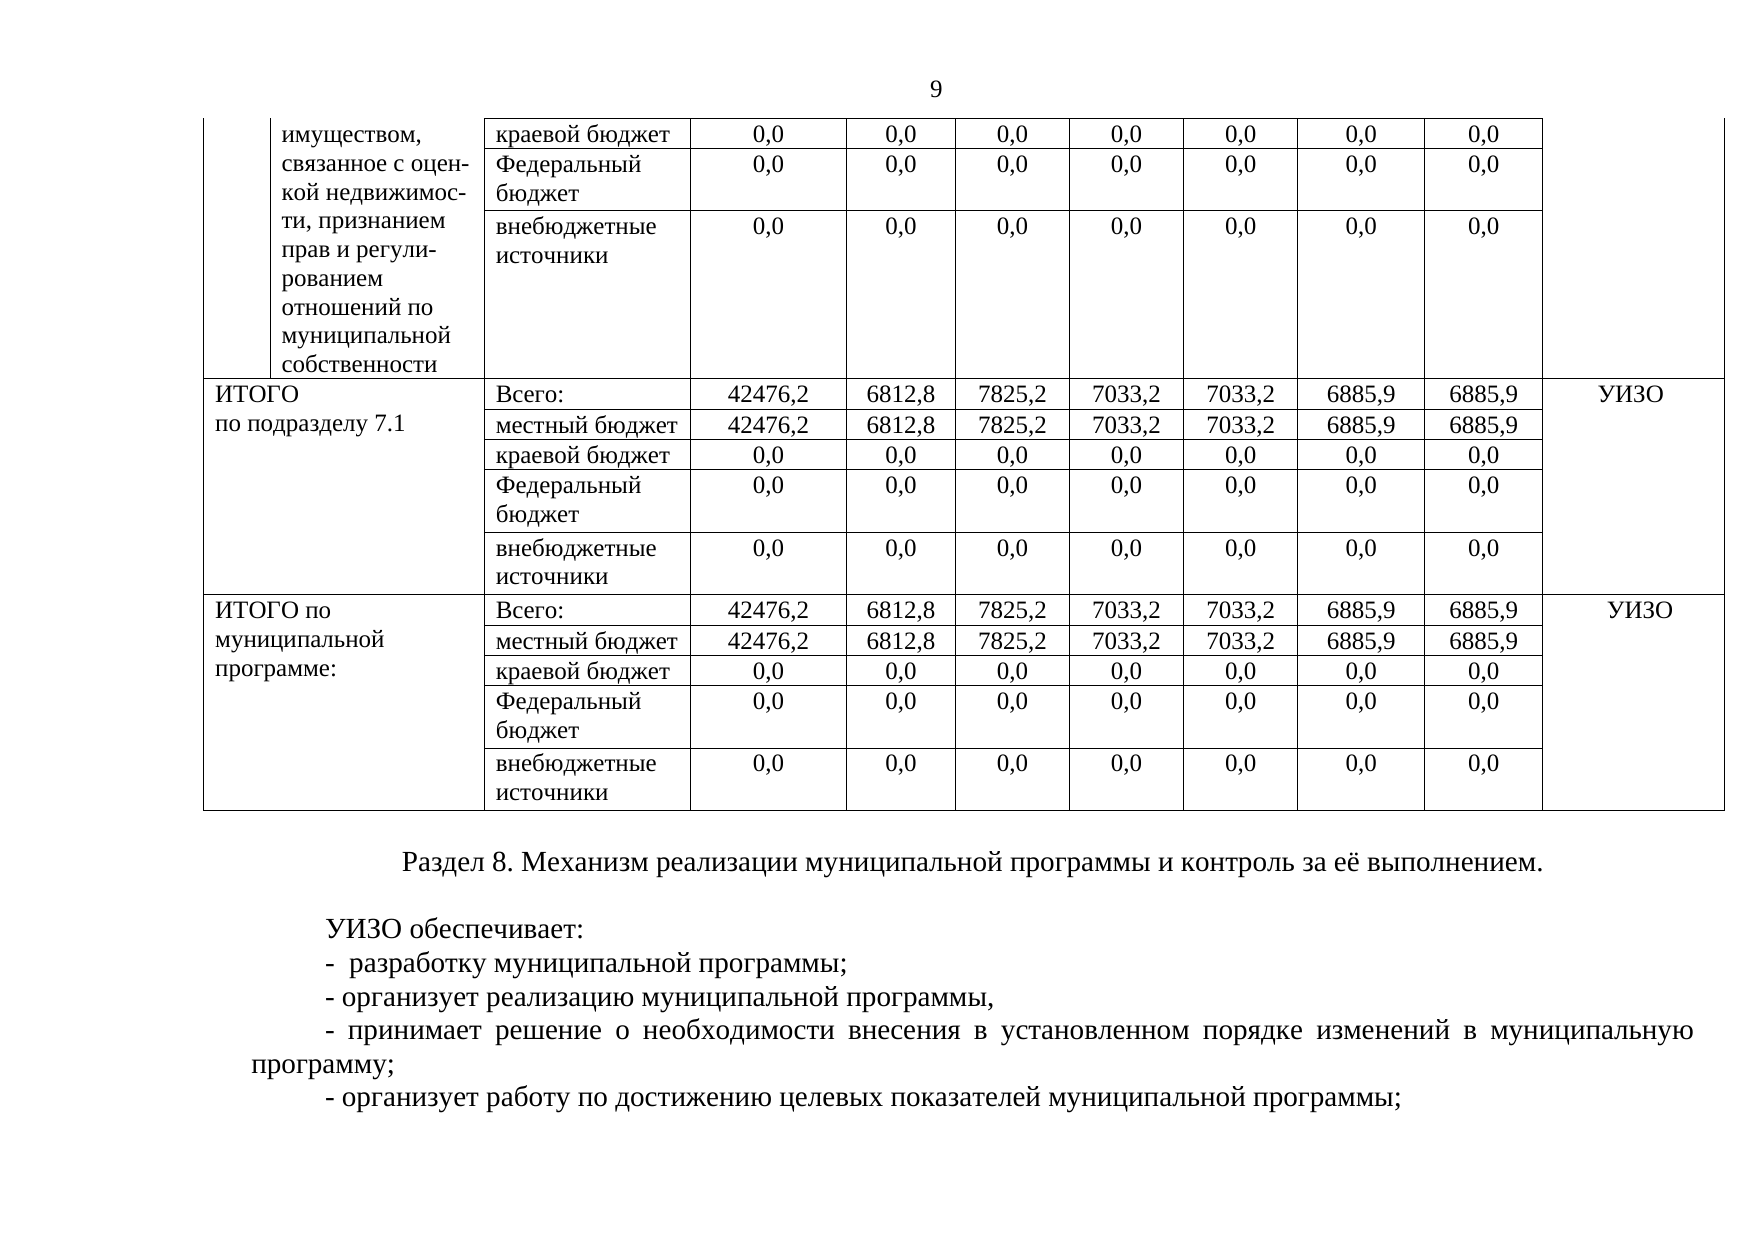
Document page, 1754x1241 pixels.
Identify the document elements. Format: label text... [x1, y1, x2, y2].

table_cell 0,0 [956, 470, 1069, 532]
text - организует реализацию муниципальной программы, [251, 979, 1695, 1012]
table_cell 0,0 [691, 440, 846, 469]
table_cell 0,0 [956, 749, 1069, 810]
table_cell 0,0 [1184, 470, 1297, 532]
table_cell 0,0 [1070, 533, 1183, 594]
table_cell 0,0 [1184, 533, 1297, 594]
table_cell 0,0 [1070, 749, 1183, 810]
table_cell 0,0 [1070, 470, 1183, 532]
table_cell 0,0 [691, 149, 846, 210]
table_cell 7033,2 [1070, 626, 1183, 655]
table_cell 0,0 [847, 211, 955, 378]
table_cell 0,0 [1298, 749, 1424, 810]
table_cell 0,0 [1070, 686, 1183, 747]
table_cell 7033,2 [1184, 410, 1297, 439]
table_cell 0,0 [847, 656, 955, 685]
table_cell 0,0 [956, 211, 1069, 378]
table_cell внебюджетные источники [485, 211, 690, 378]
table_cell 0,0 [1184, 440, 1297, 469]
table_cell 0,0 [1298, 149, 1424, 210]
table_cell 0,0 [1184, 149, 1297, 210]
table_cell местный бюджет [485, 410, 690, 439]
table_cell 6812,8 [847, 379, 955, 409]
table_cell УИЗО [1543, 595, 1724, 810]
table_cell Всего: [485, 595, 690, 625]
table_cell 6885,9 [1425, 626, 1542, 655]
table_cell 0,0 [1425, 533, 1542, 594]
table_cell 0,0 [1298, 656, 1424, 685]
table_cell 6812,8 [847, 595, 955, 625]
table_cell местный бюджет [485, 626, 690, 655]
table_cell 42476,2 [691, 595, 846, 625]
table_cell 7033,2 [1070, 410, 1183, 439]
table_cell 0,0 [1184, 119, 1297, 148]
table_cell 7033,2 [1184, 626, 1297, 655]
table_cell 0,0 [691, 656, 846, 685]
table_cell 7825,2 [956, 410, 1069, 439]
text УИЗО обеспечивает: [251, 912, 1695, 945]
table_cell краевой бюджет [485, 119, 690, 148]
table_cell 0,0 [1425, 440, 1542, 469]
table_cell 6885,9 [1298, 379, 1424, 409]
table_cell 0,0 [847, 119, 955, 148]
table_cell 0,0 [691, 119, 846, 148]
table_cell 6885,9 [1298, 626, 1424, 655]
table_cell краевой бюджет [485, 440, 690, 469]
table_cell 0,0 [1425, 119, 1542, 148]
table_cell 0,0 [847, 686, 955, 747]
table_cell 0,0 [1184, 686, 1297, 747]
text - организует работу по достижению целевых показателей муниципальной программы; [251, 1079, 1695, 1113]
table_cell 42476,2 [691, 379, 846, 409]
table_cell 0,0 [956, 533, 1069, 594]
table_cell Федеральный бюджет [485, 470, 690, 532]
table_cell 0,0 [1298, 119, 1424, 148]
table_cell 0,0 [1425, 656, 1542, 685]
table_cell 0,0 [1070, 149, 1183, 210]
table_cell 0,0 [956, 686, 1069, 747]
table_cell 0,0 [1184, 656, 1297, 685]
table_cell 0,0 [1298, 533, 1424, 594]
table_cell 0,0 [1298, 470, 1424, 532]
table_cell УИЗО [1543, 379, 1724, 594]
table_cell 0,0 [1425, 749, 1542, 810]
table_cell 0,0 [1070, 656, 1183, 685]
table_cell 7825,2 [956, 626, 1069, 655]
table_cell 0,0 [847, 533, 955, 594]
table_cell 7033,2 [1184, 595, 1297, 625]
table_cell 0,0 [1070, 119, 1183, 148]
table_cell 6812,8 [847, 626, 955, 655]
table_cell внебюджетные источники [485, 749, 690, 810]
table_cell 42476,2 [691, 410, 846, 439]
table_cell 0,0 [1425, 686, 1542, 747]
table_cell 0,0 [956, 440, 1069, 469]
table_cell Всего: [485, 379, 690, 409]
table_cell 0,0 [1298, 211, 1424, 378]
table_cell 0,0 [691, 211, 846, 378]
table_cell 7033,2 [1070, 379, 1183, 409]
table_cell 0,0 [1070, 211, 1183, 378]
table_cell краевой бюджет [485, 656, 690, 685]
table_cell 7033,2 [1184, 379, 1297, 409]
table_cell 0,0 [1184, 749, 1297, 810]
table_cell 0,0 [691, 749, 846, 810]
table_cell 0,0 [1298, 440, 1424, 469]
table_cell Федеральный бюджет [485, 149, 690, 210]
table_cell Федеральный бюджет [485, 686, 690, 747]
table_cell 6885,9 [1425, 379, 1542, 409]
table_cell 0,0 [691, 686, 846, 747]
text Раздел 8. Механизм реализации муниципальной программы и контроль за её выполнением. [177, 844, 1695, 878]
table_cell 0,0 [847, 749, 955, 810]
table_cell 0,0 [1425, 149, 1542, 210]
table_cell 6885,9 [1298, 595, 1424, 625]
table_cell 7825,2 [956, 595, 1069, 625]
text - принимает решение о необходимости внесения в установленном порядке изменений в муниципальную программу; [251, 1012, 1695, 1079]
table_cell ИТОГО по муниципальной программе: [204, 595, 484, 810]
table_cell 0,0 [1184, 211, 1297, 378]
table_cell 0,0 [956, 149, 1069, 210]
table_cell 0,0 [847, 470, 955, 532]
table_cell 6885,9 [1425, 595, 1542, 625]
table_cell 0,0 [956, 656, 1069, 685]
table_cell 0,0 [1425, 470, 1542, 532]
table_cell 0,0 [1070, 440, 1183, 469]
table_cell 0,0 [691, 533, 846, 594]
table_cell 6812,8 [847, 410, 955, 439]
table_cell 0,0 [691, 470, 846, 532]
table_cell 6885,9 [1298, 410, 1424, 439]
table_cell ИТОГО по подразделу 7.1 [204, 379, 484, 594]
table_cell 7825,2 [956, 379, 1069, 409]
text - разработку муниципальной программы; [251, 945, 1695, 979]
table_cell 6885,9 [1425, 410, 1542, 439]
table_cell внебюджетные источники [485, 533, 690, 594]
table_cell 7033,2 [1070, 595, 1183, 625]
table_cell 0,0 [1298, 686, 1424, 747]
table_cell 0,0 [1425, 211, 1542, 378]
table_cell 0,0 [847, 440, 955, 469]
table_cell 42476,2 [691, 626, 846, 655]
table_cell 0,0 [956, 119, 1069, 148]
table_cell 0,0 [847, 149, 955, 210]
